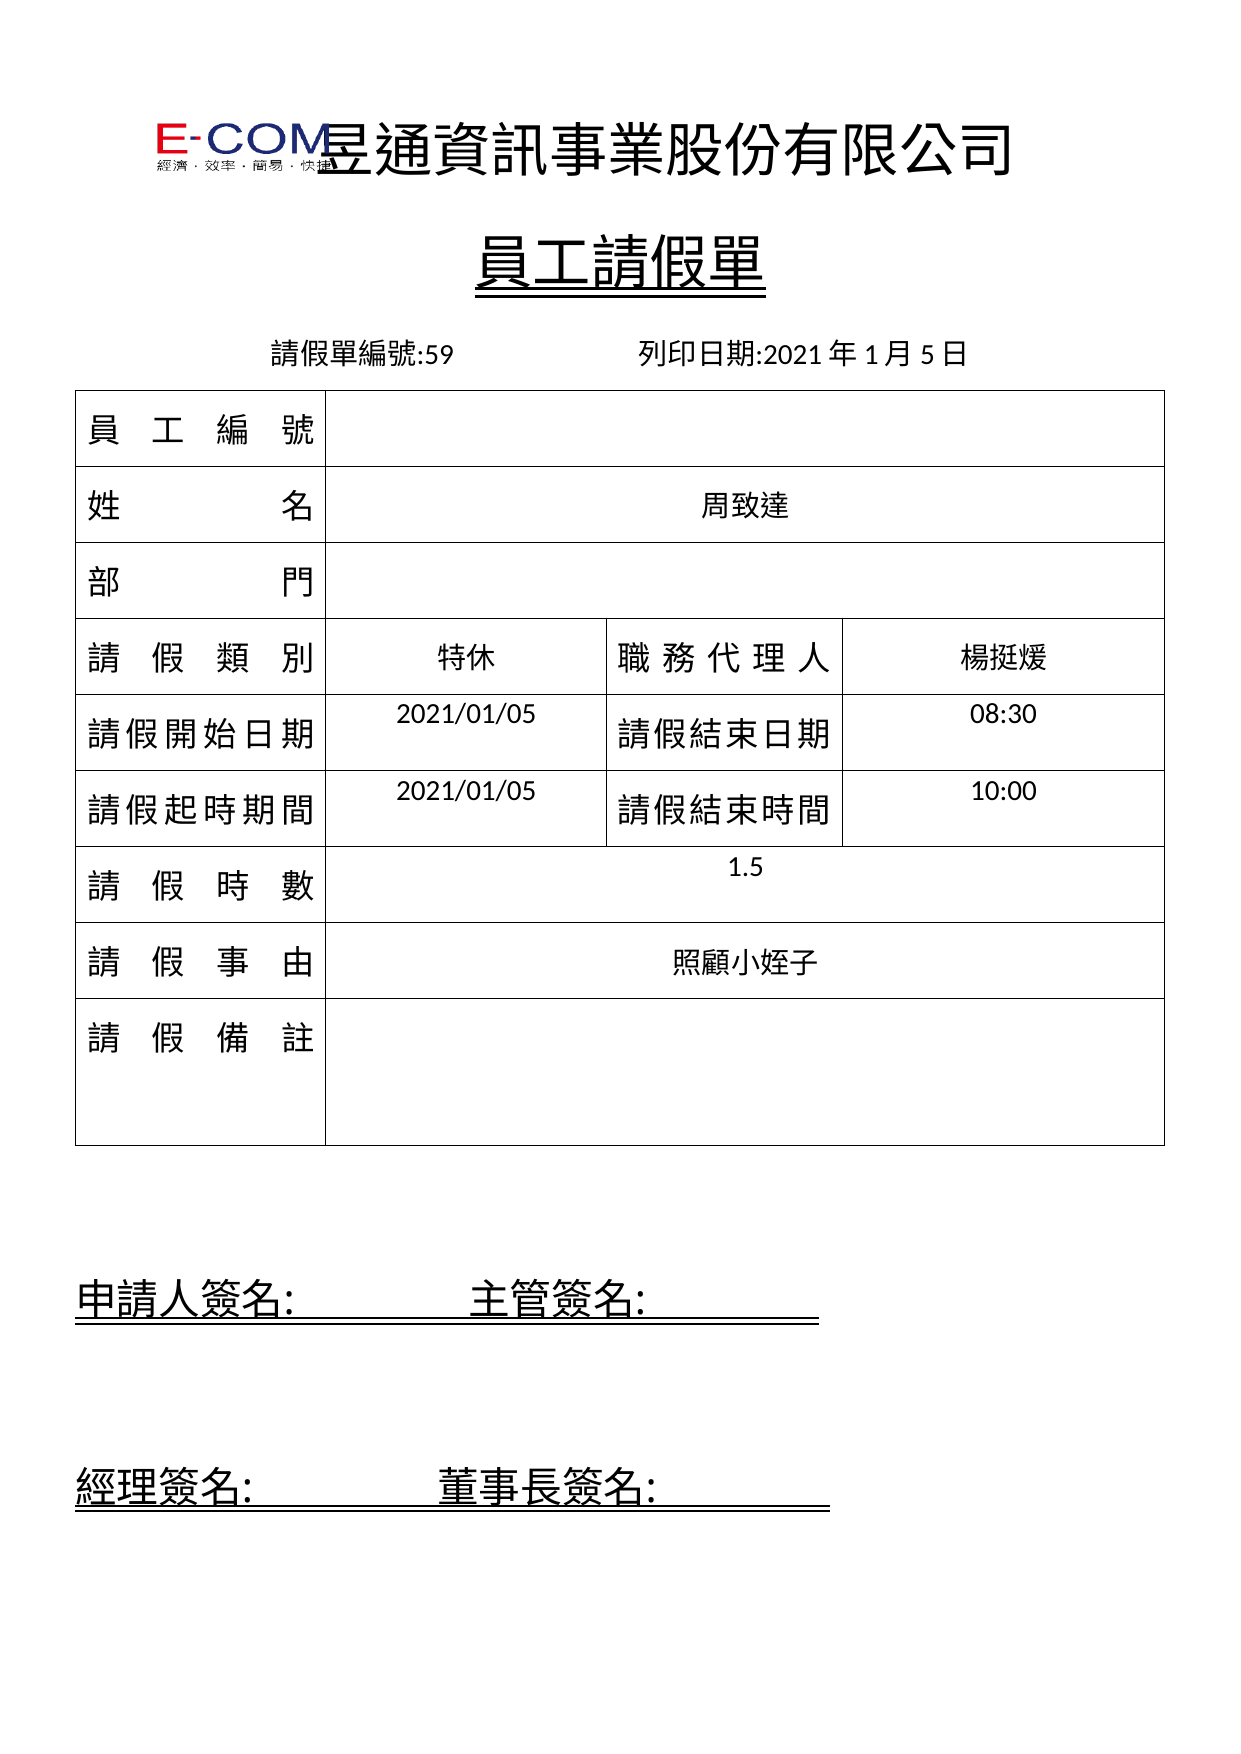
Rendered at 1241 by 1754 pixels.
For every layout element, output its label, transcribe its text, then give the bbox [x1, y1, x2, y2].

table_cell 請假結束日期 [607, 695, 842, 770]
table_cell 照顧小姪子 [326, 923, 1164, 998]
text 申請人簽名: 主管簽名: [75, 1259, 1165, 1334]
table_cell 請假類別 [76, 619, 325, 694]
table_cell 請假結束時間 [607, 771, 842, 846]
table_cell 10:00 [843, 771, 1164, 846]
table_cell 2021/01/05 [326, 695, 606, 770]
text 請假單編號:59 列印日期:2021年 1月 5日 [75, 314, 1165, 389]
table_cell 楊挺煖 [843, 619, 1164, 694]
table_cell 請假時數 [76, 847, 325, 922]
text 員工請假單 [75, 202, 1165, 314]
table_cell [326, 543, 1164, 618]
table_cell 職務代理人 [607, 619, 842, 694]
text 經理簽名: 董事長簽名: [75, 1446, 1165, 1521]
table_cell 姓名 [76, 467, 325, 542]
table_cell 特休 [326, 619, 606, 694]
table_cell 2021/01/05 [326, 771, 606, 846]
table_cell 周致達 [326, 467, 1164, 542]
table_cell 1.5 [326, 847, 1164, 922]
table_cell [326, 999, 1164, 1145]
table_header 員工編號 [76, 391, 325, 466]
text 昱通資訊事業股份有限公司 [75, 89, 1165, 202]
table_cell 部門 [76, 543, 325, 618]
table_cell 08:30 [843, 695, 1164, 770]
table_cell 請假事由 [76, 923, 325, 998]
table_header [326, 391, 1164, 466]
picture [127, 117, 361, 177]
table_cell 請假起時期間 [76, 771, 325, 846]
table_cell 請假開始日期 [76, 695, 325, 770]
table_cell 請假備註 [76, 999, 325, 1145]
